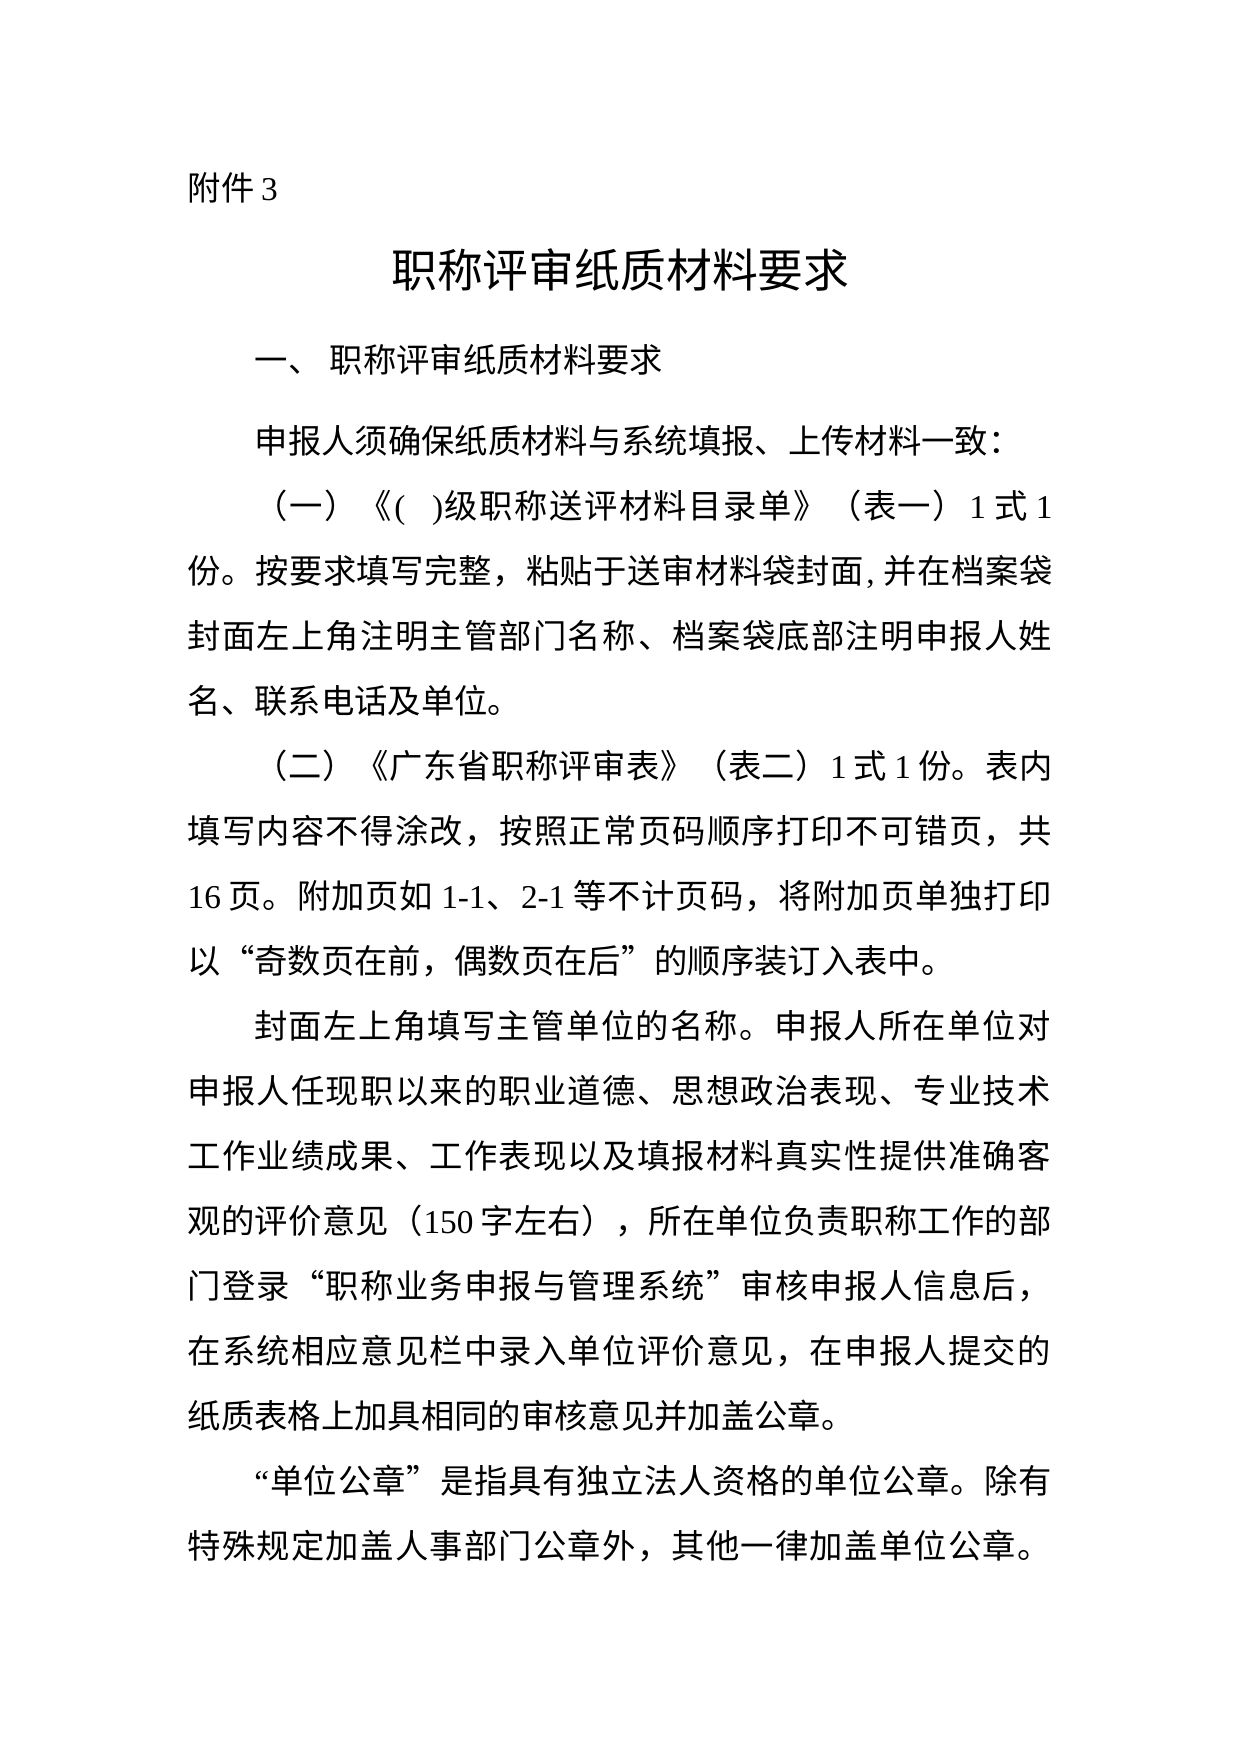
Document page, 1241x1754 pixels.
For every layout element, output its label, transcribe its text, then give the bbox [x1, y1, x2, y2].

text 附件3 [187, 162, 1053, 210]
text 职称评审纸质材料要求 [187, 234, 1053, 301]
text 封面左上角填写主管单位的名称。申报人所在单位对申报人任现职以来的职业道德、思想政治表现、专业技术工作业绩成果、工作表现以及填报材料真实性提供准确客观的评价意见（150字左右），所在单位负责职称工作的部门登录“职称业务申报与管理系统”审核申报人信息后，在系统相应意见栏中录入单位评价意见，在申报人提交的纸质表格上加具相同的审核意见并加盖公章。 [187, 991, 1053, 1446]
list 职称评审纸质材料要求 [254, 334, 1053, 382]
text （一）《( )级职称送评材料目录单》（表一）1式1份。按要求填写完整，粘贴于送审材料袋封面, 并在档案袋封面左上角注明主管部门名称、档案袋底部注明申报人姓名、联系电话及单位。 [187, 471, 1053, 731]
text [187, 1446, 1053, 1576]
text （二）《广东省职称评审表》（表二）1式1份。表内填写内容不得涂改，按照正常页码顺序打印不可错页，共16页。附加页如1-1、2-1等不计页码，将附加页单独打印以“奇数页在前，偶数页在后”的顺序装订入表中。 [187, 731, 1053, 991]
text 申报人须确保纸质材料与系统填报、上传材料一致： [254, 406, 1053, 471]
